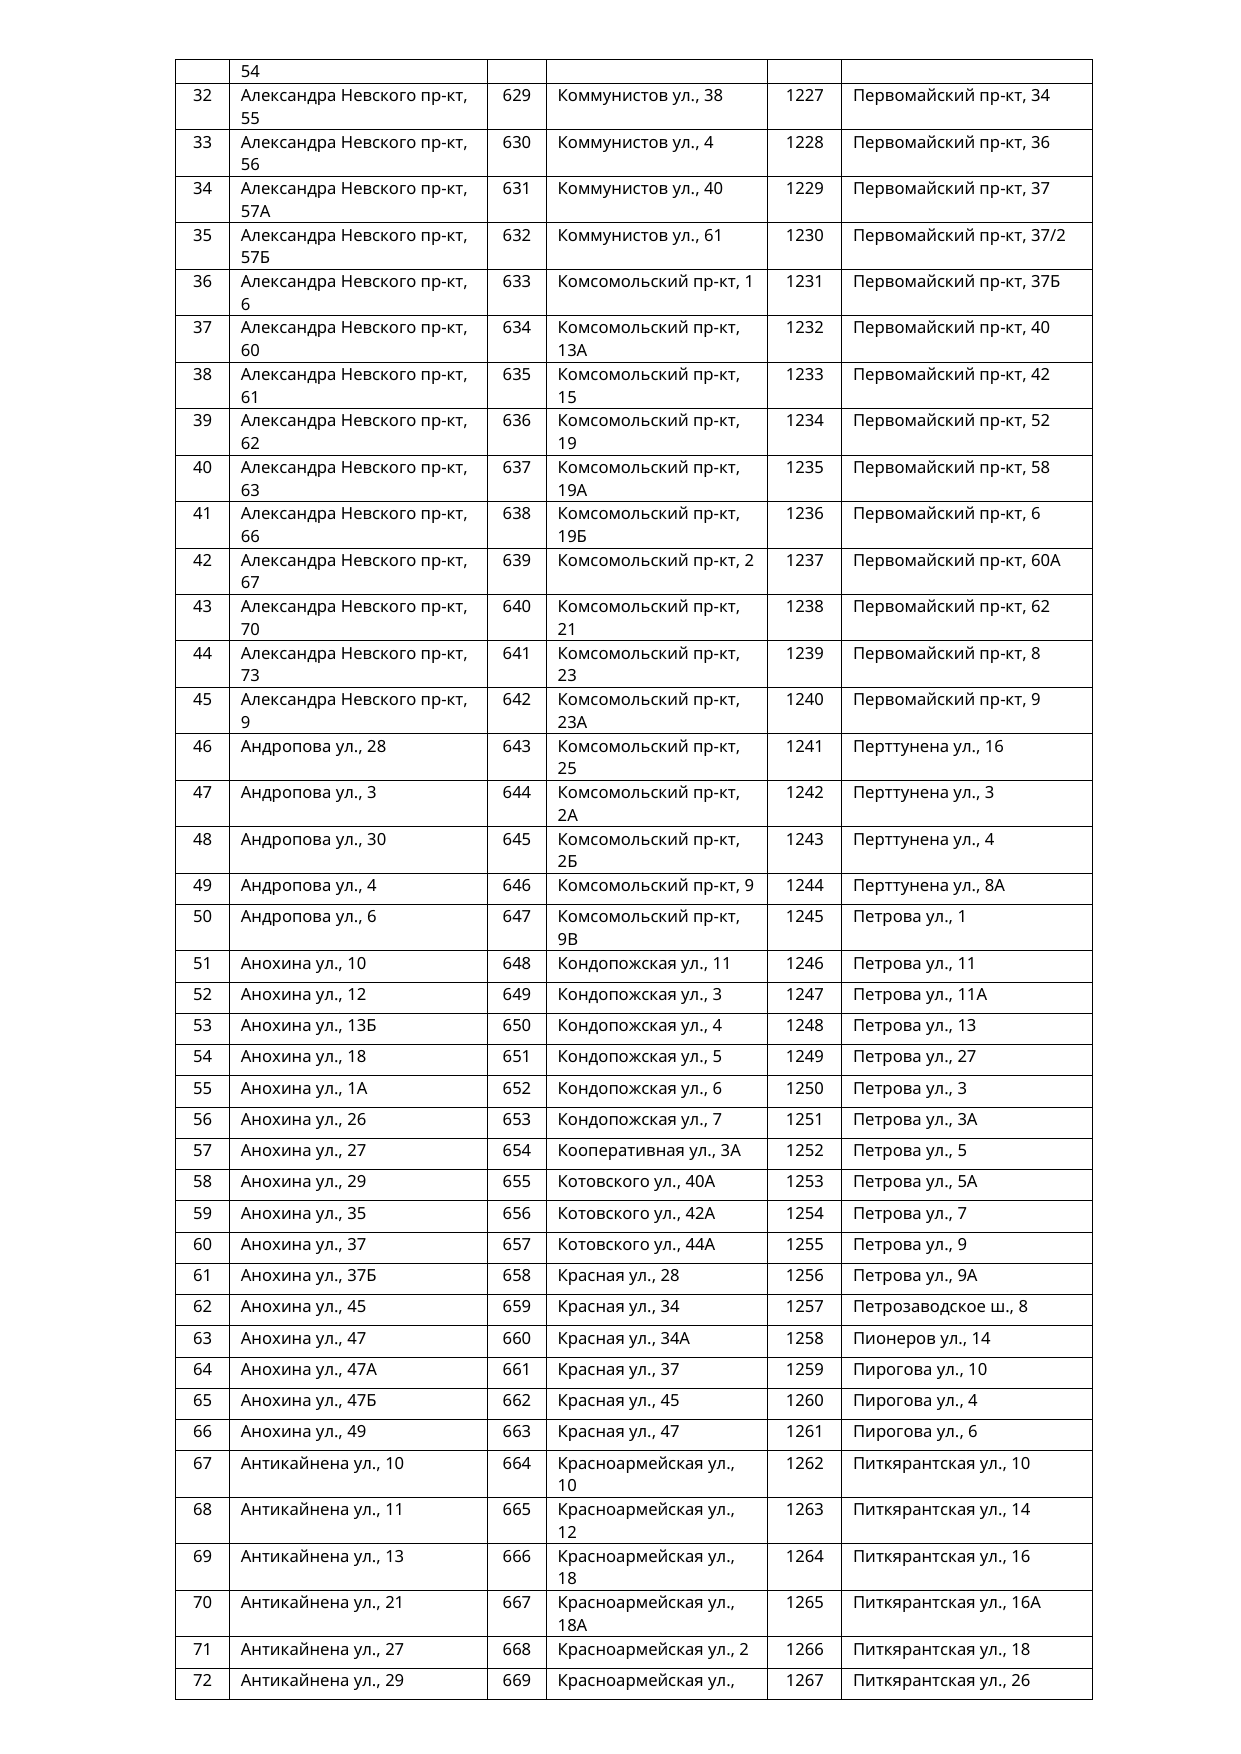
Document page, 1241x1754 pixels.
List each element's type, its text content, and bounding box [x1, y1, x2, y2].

table_cell 61 [176, 1264, 229, 1294]
table_cell Петрова ул., 11А [842, 983, 1092, 1013]
table_cell Петрова ул., 13 [842, 1014, 1092, 1044]
table_cell Анохина ул., 13Б [230, 1014, 487, 1044]
table_cell Александра Невского пр-кт, 57А [230, 177, 487, 222]
table_cell Комсомольский пр-кт, 2А [547, 781, 767, 826]
table_cell 39 [176, 409, 229, 454]
table_cell 652 [488, 1076, 546, 1107]
table_cell 40 [176, 456, 229, 501]
table_cell 1266 [768, 1637, 841, 1667]
table_cell 1267 [768, 1669, 841, 1699]
table_cell Александра Невского пр-кт, 62 [230, 409, 487, 454]
table_cell Красная ул., 28 [547, 1264, 767, 1294]
table_cell 37 [176, 316, 229, 362]
table_cell Первомайский пр-кт, 34 [842, 84, 1092, 129]
table_cell Петрова ул., 3 [842, 1076, 1092, 1107]
table_cell 660 [488, 1326, 546, 1357]
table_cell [547, 1669, 767, 1699]
table_cell 33 [176, 130, 229, 176]
table_cell 659 [488, 1295, 546, 1325]
table_cell Анохина ул., 1А [230, 1076, 487, 1107]
table_cell Антикайнена ул., 27 [230, 1637, 487, 1667]
table_cell 1252 [768, 1139, 841, 1169]
table_cell Кондопожская ул., 11 [547, 951, 767, 982]
table_cell Комсомольский пр-кт, 1 [547, 270, 767, 315]
table_cell 64 [176, 1358, 229, 1388]
table_cell Андропова ул., 4 [230, 874, 487, 904]
table_cell Комсомольский пр-кт, 19А [547, 456, 767, 501]
table_cell 57 [176, 1139, 229, 1169]
table_cell 654 [488, 1139, 546, 1169]
table_cell 648 [488, 951, 546, 982]
table_cell Анохина ул., 12 [230, 983, 487, 1013]
table_cell Первомайский пр-кт, 62 [842, 595, 1092, 640]
table_cell 56 [176, 1108, 229, 1138]
table_cell Комсомольский пр-кт, 23А [547, 688, 767, 733]
table_cell 1232 [768, 316, 841, 362]
table_cell Первомайский пр-кт, 40 [842, 316, 1092, 362]
table_cell Комсомольский пр-кт, 21 [547, 595, 767, 640]
table_cell 34 [176, 177, 229, 222]
table_cell 1240 [768, 688, 841, 733]
table_cell 1231 [768, 270, 841, 315]
table_cell 69 [176, 1544, 229, 1590]
table_cell 1245 [768, 905, 841, 950]
table_cell Пирогова ул., 4 [842, 1389, 1092, 1419]
table_cell Антикайнена ул., 29 [230, 1669, 487, 1699]
table_cell 1254 [768, 1201, 841, 1232]
table_cell 62 [176, 1295, 229, 1325]
table_cell 1253 [768, 1170, 841, 1200]
table_cell 44 [176, 641, 229, 687]
table_cell 48 [176, 827, 229, 873]
table_cell 664 [488, 1451, 546, 1497]
table_cell Анохина ул., 10 [230, 951, 487, 982]
table_cell 645 [488, 827, 546, 873]
table_cell 629 [488, 84, 546, 129]
table_cell 1244 [768, 874, 841, 904]
table_cell Петрова ул., 11 [842, 951, 1092, 982]
table_cell Андропова ул., 30 [230, 827, 487, 873]
table_cell 1227 [768, 84, 841, 129]
table_cell Анохина ул., 18 [230, 1045, 487, 1075]
table_cell 1250 [768, 1076, 841, 1107]
table_cell Антикайнена ул., 10 [230, 1451, 487, 1497]
table_cell Коммунистов ул., 61 [547, 223, 767, 269]
table_cell 634 [488, 316, 546, 362]
table_cell 1237 [768, 549, 841, 594]
table_cell 1258 [768, 1326, 841, 1357]
table_cell Красная ул., 37 [547, 1358, 767, 1388]
table_cell 669 [488, 1669, 546, 1699]
table_cell 58 [176, 1170, 229, 1200]
table_cell Питкярантская ул., 18 [842, 1637, 1092, 1667]
table_cell 68 [176, 1498, 229, 1543]
table_cell Первомайский пр-кт, 37 [842, 177, 1092, 222]
table_cell Питкярантская ул., 16А [842, 1591, 1092, 1636]
table_cell Пирогова ул., 10 [842, 1358, 1092, 1388]
table_cell Первомайский пр-кт, 8 [842, 641, 1092, 687]
table_cell 665 [488, 1498, 546, 1543]
table_cell 1230 [768, 223, 841, 269]
table_cell 55 [176, 1076, 229, 1107]
table_cell Анохина ул., 45 [230, 1295, 487, 1325]
table_cell 1226 [768, 60, 841, 83]
table_cell 642 [488, 688, 546, 733]
table_cell Красная ул., 34 [547, 1295, 767, 1325]
table_cell Андропова ул., 28 [230, 734, 487, 780]
table_cell Комсомольский пр-кт, 2 [547, 549, 767, 594]
table_cell 1261 [768, 1420, 841, 1450]
table_cell Кондопожская ул., 6 [547, 1076, 767, 1107]
table_cell Кооперативная ул., 3А [547, 1139, 767, 1169]
table_cell 1228 [768, 130, 841, 176]
table_cell Питкярантская ул., 14 [842, 1498, 1092, 1543]
table_cell Первомайский пр-кт, 42 [842, 363, 1092, 408]
table_cell Кондопожская ул., 3 [547, 983, 767, 1013]
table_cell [842, 1669, 1092, 1699]
table_cell Комсомольский пр-кт, 13А [547, 316, 767, 362]
table_cell 45 [176, 688, 229, 733]
table_cell Андропова ул., 3 [230, 781, 487, 826]
table_cell 36 [176, 270, 229, 315]
table_cell 50 [176, 905, 229, 950]
table_cell Анохина ул., 37 [230, 1233, 487, 1263]
table_cell Петрозаводское ш., 8 [842, 1295, 1092, 1325]
table_cell Александра Невского пр-кт, 67 [230, 549, 487, 594]
table_cell Перттунена ул., 16 [842, 734, 1092, 780]
table_cell Александра Невского пр-кт, 61 [230, 363, 487, 408]
table_cell 1251 [768, 1108, 841, 1138]
table_cell 1235 [768, 456, 841, 501]
table_cell 41 [176, 502, 229, 547]
table_cell 51 [176, 951, 229, 982]
table_cell 631 [488, 177, 546, 222]
table_cell Антикайнена ул., 13 [230, 1544, 487, 1590]
table_cell 70 [176, 1591, 229, 1636]
table_cell 639 [488, 549, 546, 594]
table_cell 54 [176, 1045, 229, 1075]
table_cell Комсомольский пр-кт, 25 [547, 734, 767, 780]
table_cell Комсомольский пр-кт, 19 [547, 409, 767, 454]
table_cell Александра Невского пр-кт, 55 [230, 84, 487, 129]
table_cell Антикайнена ул., 21 [230, 1591, 487, 1636]
table_cell 636 [488, 409, 546, 454]
table_cell 644 [488, 781, 546, 826]
table_cell Петрова ул., 27 [842, 1045, 1092, 1075]
table_cell 1242 [768, 781, 841, 826]
table_cell Александра Невского пр-кт, 63 [230, 456, 487, 501]
table_cell 1233 [768, 363, 841, 408]
table_cell 663 [488, 1420, 546, 1450]
table_cell 31 [176, 60, 229, 83]
table_cell 647 [488, 905, 546, 950]
table_cell 650 [488, 1014, 546, 1044]
table_cell Анохина ул., 29 [230, 1170, 487, 1200]
table_cell 67 [176, 1451, 229, 1497]
table_cell Петрова ул., 9 [842, 1233, 1092, 1263]
table_cell Комсомольский пр-кт, 19Б [547, 502, 767, 547]
table_cell 667 [488, 1591, 546, 1636]
table_cell 60 [176, 1233, 229, 1263]
table_cell 1238 [768, 595, 841, 640]
table_cell 1259 [768, 1358, 841, 1388]
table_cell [842, 60, 1092, 83]
table_cell 1262 [768, 1451, 841, 1497]
table_cell 43 [176, 595, 229, 640]
table_cell Красная ул., 34А [547, 1326, 767, 1357]
table_cell 1260 [768, 1389, 841, 1419]
table_cell 47 [176, 781, 229, 826]
table_cell Красноармейская ул., 10 [547, 1451, 767, 1497]
table_cell Петрова ул., 3А [842, 1108, 1092, 1138]
table_cell 628 [488, 60, 546, 83]
table_cell Перттунена ул., 8А [842, 874, 1092, 904]
table_cell Петрова ул., 9А [842, 1264, 1092, 1294]
table_cell 1243 [768, 827, 841, 873]
table_cell Андропова ул., 6 [230, 905, 487, 950]
table_cell 1241 [768, 734, 841, 780]
table_cell 42 [176, 549, 229, 594]
table_cell 1246 [768, 951, 841, 982]
table_cell Александра Невского пр-кт, 70 [230, 595, 487, 640]
table_cell 32 [176, 84, 229, 129]
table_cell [230, 60, 487, 83]
table_cell Первомайский пр-кт, 37/2 [842, 223, 1092, 269]
table_cell 653 [488, 1108, 546, 1138]
table_cell Комсомольский пр-кт, 15 [547, 363, 767, 408]
table_cell Пирогова ул., 6 [842, 1420, 1092, 1450]
table_cell Первомайский пр-кт, 9 [842, 688, 1092, 733]
table_cell Петрова ул., 5 [842, 1139, 1092, 1169]
table_cell 638 [488, 502, 546, 547]
table_cell 1255 [768, 1233, 841, 1263]
table_cell Анохина ул., 47 [230, 1326, 487, 1357]
table_cell Анохина ул., 47А [230, 1358, 487, 1388]
table_cell Красноармейская ул., 2 [547, 1637, 767, 1667]
table_cell Петрова ул., 5А [842, 1170, 1092, 1200]
table_cell Кондопожская ул., 5 [547, 1045, 767, 1075]
table_cell 1239 [768, 641, 841, 687]
table_cell Анохина ул., 37Б [230, 1264, 487, 1294]
table_cell 641 [488, 641, 546, 687]
table_cell 1229 [768, 177, 841, 222]
table_cell Анохина ул., 26 [230, 1108, 487, 1138]
table_cell Пионеров ул., 14 [842, 1326, 1092, 1357]
table_cell 668 [488, 1637, 546, 1667]
table_cell Комсомольский пр-кт, 9 [547, 874, 767, 904]
table_cell Питкярантская ул., 16 [842, 1544, 1092, 1590]
table_cell 71 [176, 1637, 229, 1667]
table_cell Первомайский пр-кт, 36 [842, 130, 1092, 176]
table_cell 72 [176, 1669, 229, 1699]
table_cell 66 [176, 1420, 229, 1450]
table_cell 666 [488, 1544, 546, 1590]
table_cell 661 [488, 1358, 546, 1388]
table_cell Красная ул., 47 [547, 1420, 767, 1450]
table_cell 49 [176, 874, 229, 904]
table_cell 655 [488, 1170, 546, 1200]
table_cell Анохина ул., 49 [230, 1420, 487, 1450]
table_cell Комсомольский пр-кт, 9В [547, 905, 767, 950]
table_cell 632 [488, 223, 546, 269]
table_cell Антикайнена ул., 11 [230, 1498, 487, 1543]
table_cell 35 [176, 223, 229, 269]
table_cell Красноармейская ул., 12 [547, 1498, 767, 1543]
table_cell Красноармейская ул., 18А [547, 1591, 767, 1636]
table_cell 658 [488, 1264, 546, 1294]
table_cell Котовского ул., 40А [547, 1170, 767, 1200]
table_cell 643 [488, 734, 546, 780]
table_cell 633 [488, 270, 546, 315]
table_cell 635 [488, 363, 546, 408]
table_cell 1248 [768, 1014, 841, 1044]
table_cell Красноармейская ул., 18 [547, 1544, 767, 1590]
table_cell 46 [176, 734, 229, 780]
table_cell 656 [488, 1201, 546, 1232]
table_cell 52 [176, 983, 229, 1013]
table_cell 1234 [768, 409, 841, 454]
table_cell Первомайский пр-кт, 52 [842, 409, 1092, 454]
table_cell 1257 [768, 1295, 841, 1325]
table_cell Коммунистов ул., 38 [547, 84, 767, 129]
table_cell Первомайский пр-кт, 37Б [842, 270, 1092, 315]
table_cell Коммунистов ул., 40 [547, 177, 767, 222]
table_cell 65 [176, 1389, 229, 1419]
table_cell 1247 [768, 983, 841, 1013]
table_cell 646 [488, 874, 546, 904]
table_cell 1265 [768, 1591, 841, 1636]
table_cell Анохина ул., 47Б [230, 1389, 487, 1419]
table_cell Александра Невского пр-кт, 73 [230, 641, 487, 687]
table_cell Перттунена ул., 3 [842, 781, 1092, 826]
table_cell 63 [176, 1326, 229, 1357]
table_cell Александра Невского пр-кт, 6 [230, 270, 487, 315]
table_cell 640 [488, 595, 546, 640]
table_cell Александра Невского пр-кт, 9 [230, 688, 487, 733]
table_cell 1256 [768, 1264, 841, 1294]
table_cell 1263 [768, 1498, 841, 1543]
table_cell 662 [488, 1389, 546, 1419]
table_cell Петрова ул., 1 [842, 905, 1092, 950]
table_cell 637 [488, 456, 546, 501]
table_cell Комсомольский пр-кт, 2Б [547, 827, 767, 873]
table_cell 630 [488, 130, 546, 176]
table_cell Коммунистов ул., 34 [547, 60, 767, 83]
table_cell 1264 [768, 1544, 841, 1590]
table_cell 53 [176, 1014, 229, 1044]
table_cell Первомайский пр-кт, 58 [842, 456, 1092, 501]
table_cell Анохина ул., 27 [230, 1139, 487, 1169]
table_cell Александра Невского пр-кт, 66 [230, 502, 487, 547]
table_cell Коммунистов ул., 4 [547, 130, 767, 176]
table_cell Комсомольский пр-кт, 23 [547, 641, 767, 687]
table_cell Котовского ул., 42А [547, 1201, 767, 1232]
table_cell 649 [488, 983, 546, 1013]
table_cell Кондопожская ул., 7 [547, 1108, 767, 1138]
table_cell Перттунена ул., 4 [842, 827, 1092, 873]
table_cell 657 [488, 1233, 546, 1263]
table_cell 651 [488, 1045, 546, 1075]
table_cell Анохина ул., 35 [230, 1201, 487, 1232]
table_cell Красная ул., 45 [547, 1389, 767, 1419]
table_cell Котовского ул., 44А [547, 1233, 767, 1263]
table_cell Кондопожская ул., 4 [547, 1014, 767, 1044]
table_cell Питкярантская ул., 10 [842, 1451, 1092, 1497]
table_cell Александра Невского пр-кт, 57Б [230, 223, 487, 269]
table_cell Петрова ул., 7 [842, 1201, 1092, 1232]
table_cell Александра Невского пр-кт, 56 [230, 130, 487, 176]
table_cell Первомайский пр-кт, 60А [842, 549, 1092, 594]
table_cell 1236 [768, 502, 841, 547]
table_cell Первомайский пр-кт, 6 [842, 502, 1092, 547]
table_cell 59 [176, 1201, 229, 1232]
table_cell Александра Невского пр-кт, 60 [230, 316, 487, 362]
table_cell 38 [176, 363, 229, 408]
table_cell 1249 [768, 1045, 841, 1075]
